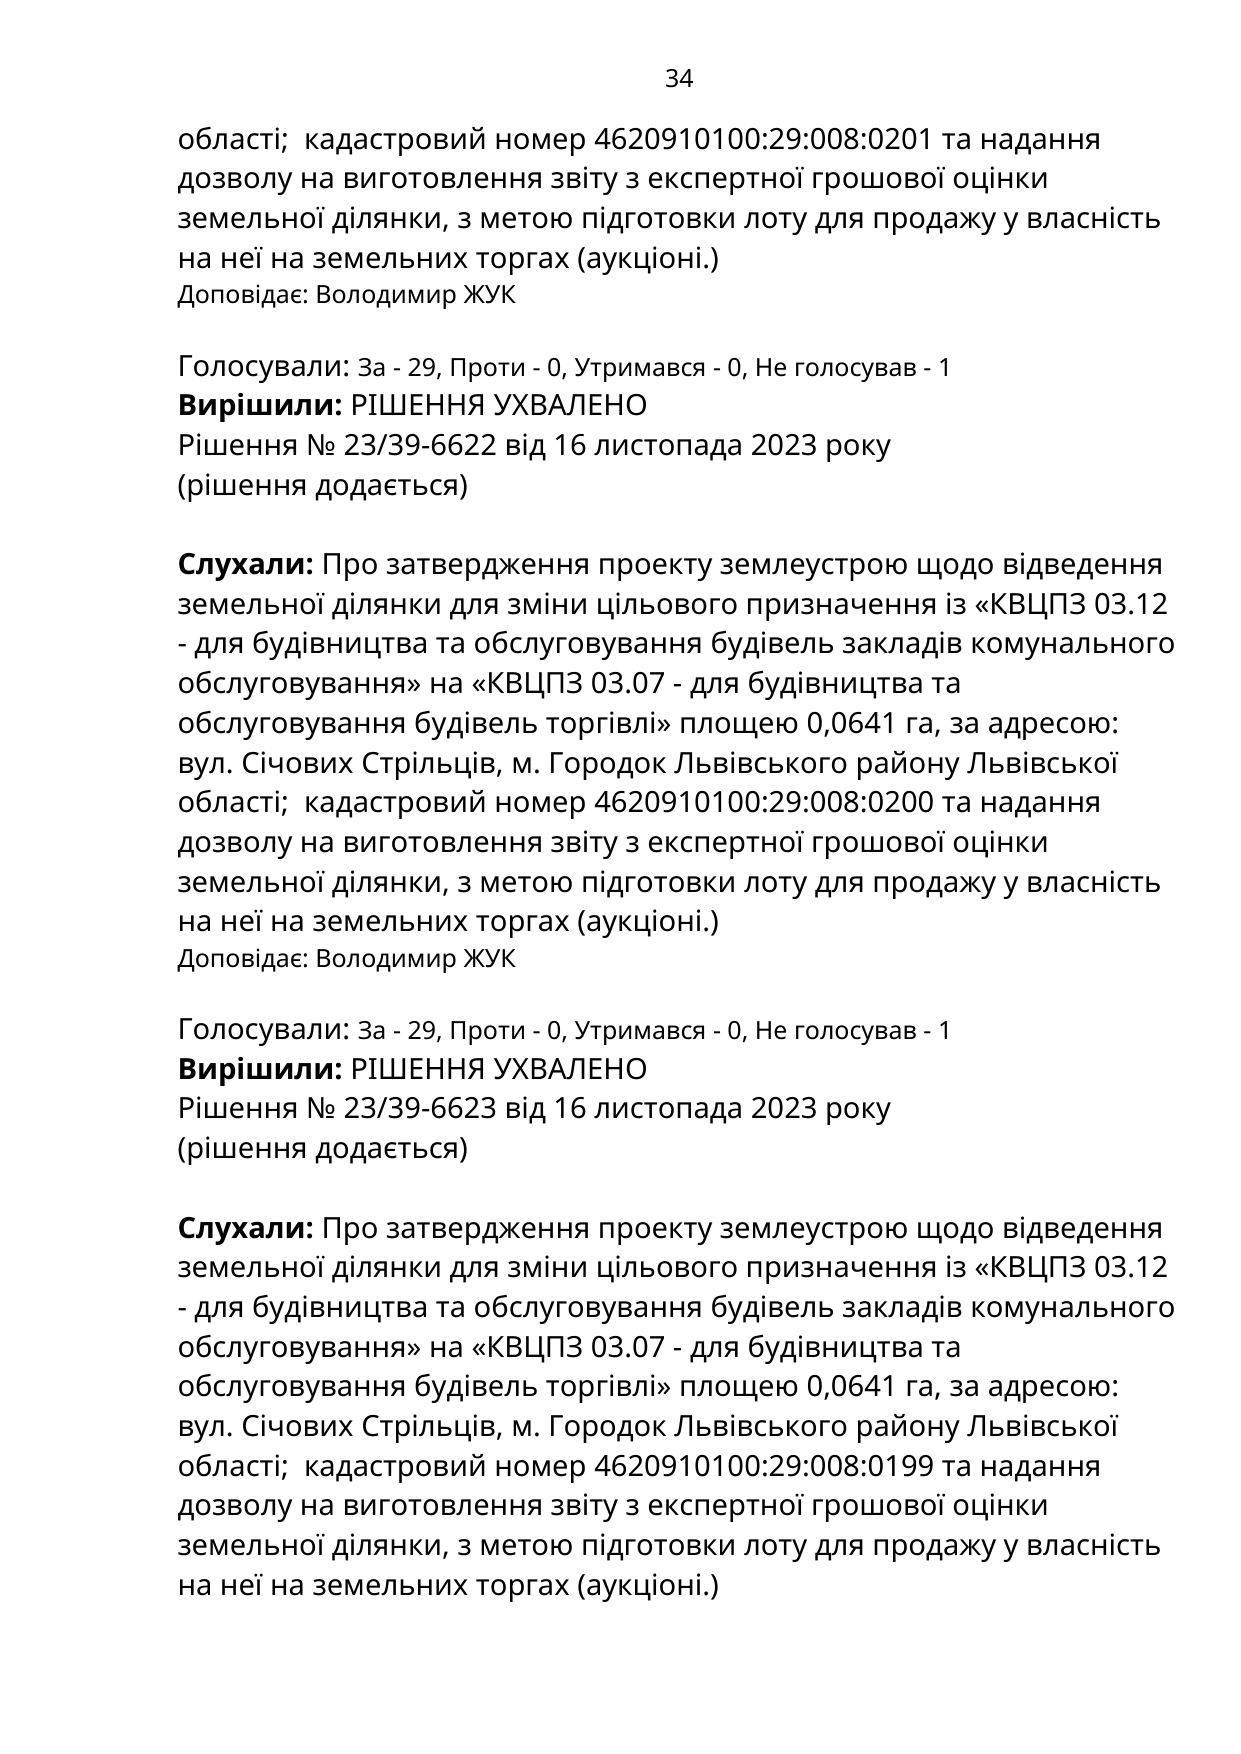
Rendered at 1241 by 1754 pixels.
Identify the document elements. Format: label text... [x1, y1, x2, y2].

text Вирішили: РІШЕННЯ УХВАЛЕНО [177, 1048, 1181, 1088]
text Рішення № 23/39-6623 від 16 листопада 2023 року [177, 1088, 1181, 1127]
text Рішення № 23/39-6622 від 16 листопада 2023 року [177, 424, 1181, 464]
text Доповідає: Володимир ЖУК [177, 940, 1181, 974]
text Голосували: За - 29, Проти - 0, Утримався - 0, Не голосував - 1 [177, 1008, 1181, 1048]
text (рішення додається) [177, 464, 1181, 504]
text (рішення додається) [177, 1127, 1181, 1167]
text Слухали: Про затвердження проекту землеустрою щодо відведення земельної ділянки для зміни цільового призначення із «КВЦПЗ 03.12 - для будівництва та обслуговування будівель закладів комунального обслуговування» на «КВЦПЗ 03.07 - для будівництва та обслуговування будівель торгівлі» площею 0,0641 га, за адресою: вул. Січових Стрільців, м. Городок Львівського району Львівської області; кадастровий номер 4620910100:29:008:0199 та надання дозволу на виготовлення звіту з експертної грошової оцінки земельної ділянки, з метою підготовки лоту для продажу у власність на неї на земельних торгах (аукціоні.) [177, 1207, 1181, 1604]
text Доповідає: Володимир ЖУК [177, 277, 1181, 311]
text Слухали: Про затвердження проекту землеустрою щодо відведення земельної ділянки для зміни цільового призначення із «КВЦПЗ 03.12 - для будівництва та обслуговування будівель закладів комунального обслуговування» на «КВЦПЗ 03.07 - для будівництва та обслуговування будівель торгівлі» площею 0,0641 га, за адресою: вул. Січових Стрільців, м. Городок Львівського району Львівської області; кадастровий номер 4620910100:29:008:0200 та надання дозволу на виготовлення звіту з експертної грошової оцінки земельної ділянки, з метою підготовки лоту для продажу у власність на неї на земельних торгах (аукціоні.) [177, 543, 1181, 940]
text Вирішили: РІШЕННЯ УХВАЛЕНО [177, 385, 1181, 424]
text Голосували: За - 29, Проти - 0, Утримався - 0, Не голосував - 1 [177, 345, 1181, 385]
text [177, 118, 1181, 277]
